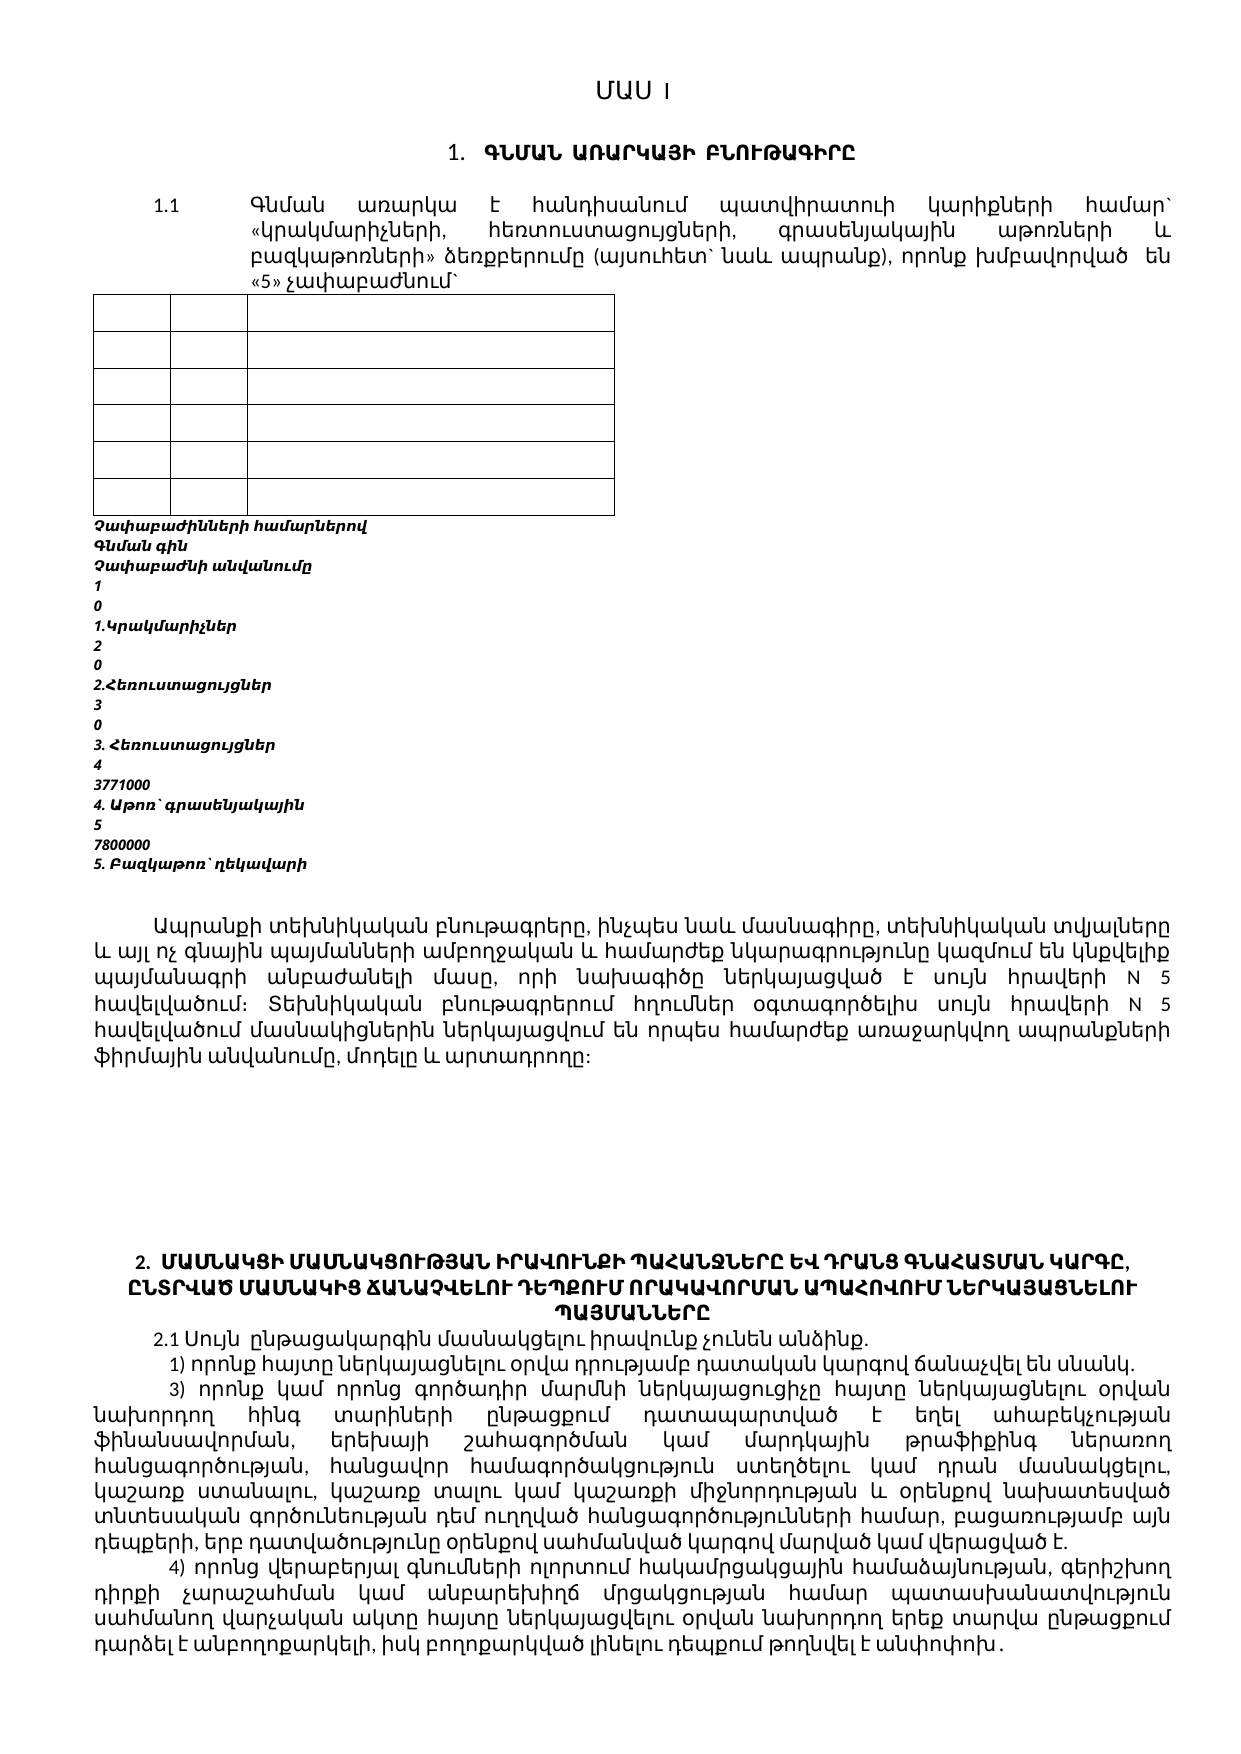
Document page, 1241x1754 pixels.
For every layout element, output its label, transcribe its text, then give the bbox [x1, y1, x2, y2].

text 4) որոնց վերաբերյալ գնումների ոլորտում հակամրցակցային համաձայնության, գերիշխող դիրքի չարաշահման կամ անբարեխիղճ մրցակցության համար պատասխանատվություն սահմանող վարչական ակտը հայտը ներկայացվելու օրվան նախորդող երեք տարվա ընթացքում դարձել է անբողոքարկելի, իսկ բողոքարկված լինելու դեպքում թողնվել է անփոփոխ․ [94, 1554, 1171, 1656]
text 2. ՄԱՍՆԱԿՑԻ ՄԱՍՆԱԿՑՈՒԹՅԱՆ ԻՐԱՎՈՒՆՔԻ ՊԱՀԱՆՋՆԵՐԸ ԵՎ ԴՐԱՆՑ ԳՆԱՀԱՏՄԱՆ ԿԱՐԳԸ, ԸՆՏՐՎԱԾ ՄԱՍՆԱԿԻՑ ՃԱՆԱՉՎԵԼՈՒ ԴԵՊՔՈՒՄ ՈՐԱԿԱՎՈՐՄԱՆ ԱՊԱՀՈՎՈՒՄ ՆԵՐԿԱՅԱՑՆԵԼՈՒ ՊԱՅՄԱՆՆԵՐԸ [94, 1249, 1171, 1326]
text 2.1 Սույն ընթացակարգին մասնակցելու իրավունք չունեն անձինք. [94, 1326, 1171, 1351]
text ՄԱՍ I [94, 75, 1171, 106]
text 1) որոնք հայտը ներկայացնելու օրվա դրությամբ դատական կարգով ճանաչվել են սնանկ. [94, 1351, 1171, 1377]
subtitle Գնման առարկա է հանդիսանում պատվիրատուի կարիքների համար` «կրակմարիչների, հեռտուստացույցների, գրասենյակային աթոռների և բազկաթոռների» ձեռքբերումը (այսուհետ` նաև ապրանք), որոնք խմբավորված են «5» չափաբաժնում` [153, 192, 1171, 294]
text Ապրանքի տեխնիկական բնութագրերը, ինչպես նաև մասնագիրը, տեխնիկական տվյալները և այլ ոչ գնային պայմանների ամբողջական և համարժեք նկարագրությունը կազմում են կնքվելիք պայմանագրի անբաժանելի մասը, որի նախագիծը ներկայացված է սույն հրավերի N 5 հավելվածում։ Տեխնիկական բնութագրերում հղումներ օգտագործելիս սույն հրավերի N 5 հավելվածում մասնակիցներին ներկայացվում են որպես համարժեք առաջարկվող ապրանքների ֆիրմային անվանումը, մոդելը և արտադրողը: [94, 913, 1171, 1068]
list ԳՆՄԱՆ ԱՌԱՐԿԱՅԻ ԲՆՈՒԹԱԳԻՐԸ [131, 136, 1171, 167]
text 3) որոնք կամ որոնց գործադիր մարմնի ներկայացուցիչը հայտը ներկայացնելու օրվան նախորդող հինգ տարիների ընթացքում դատապարտված է եղել ահաբեկչության ֆինանսավորման, երեխայի շահագործման կամ մարդկային թրաֆիքինգ ներառող հանցագործության, հանցավոր համագործակցություն ստեղծելու կամ դրան մասնակցելու, կաշառք ստանալու, կաշառք տալու կամ կաշառքի միջնորդության և օրենքով նախատեսված տնտեսական գործունեության դեմ ուղղված հանցագործությունների համար, բացառությամբ այն դեպքերի, երբ դատվածությունը օրենքով սահմանված կարգով մարված կամ վերացված է. [94, 1377, 1171, 1554]
